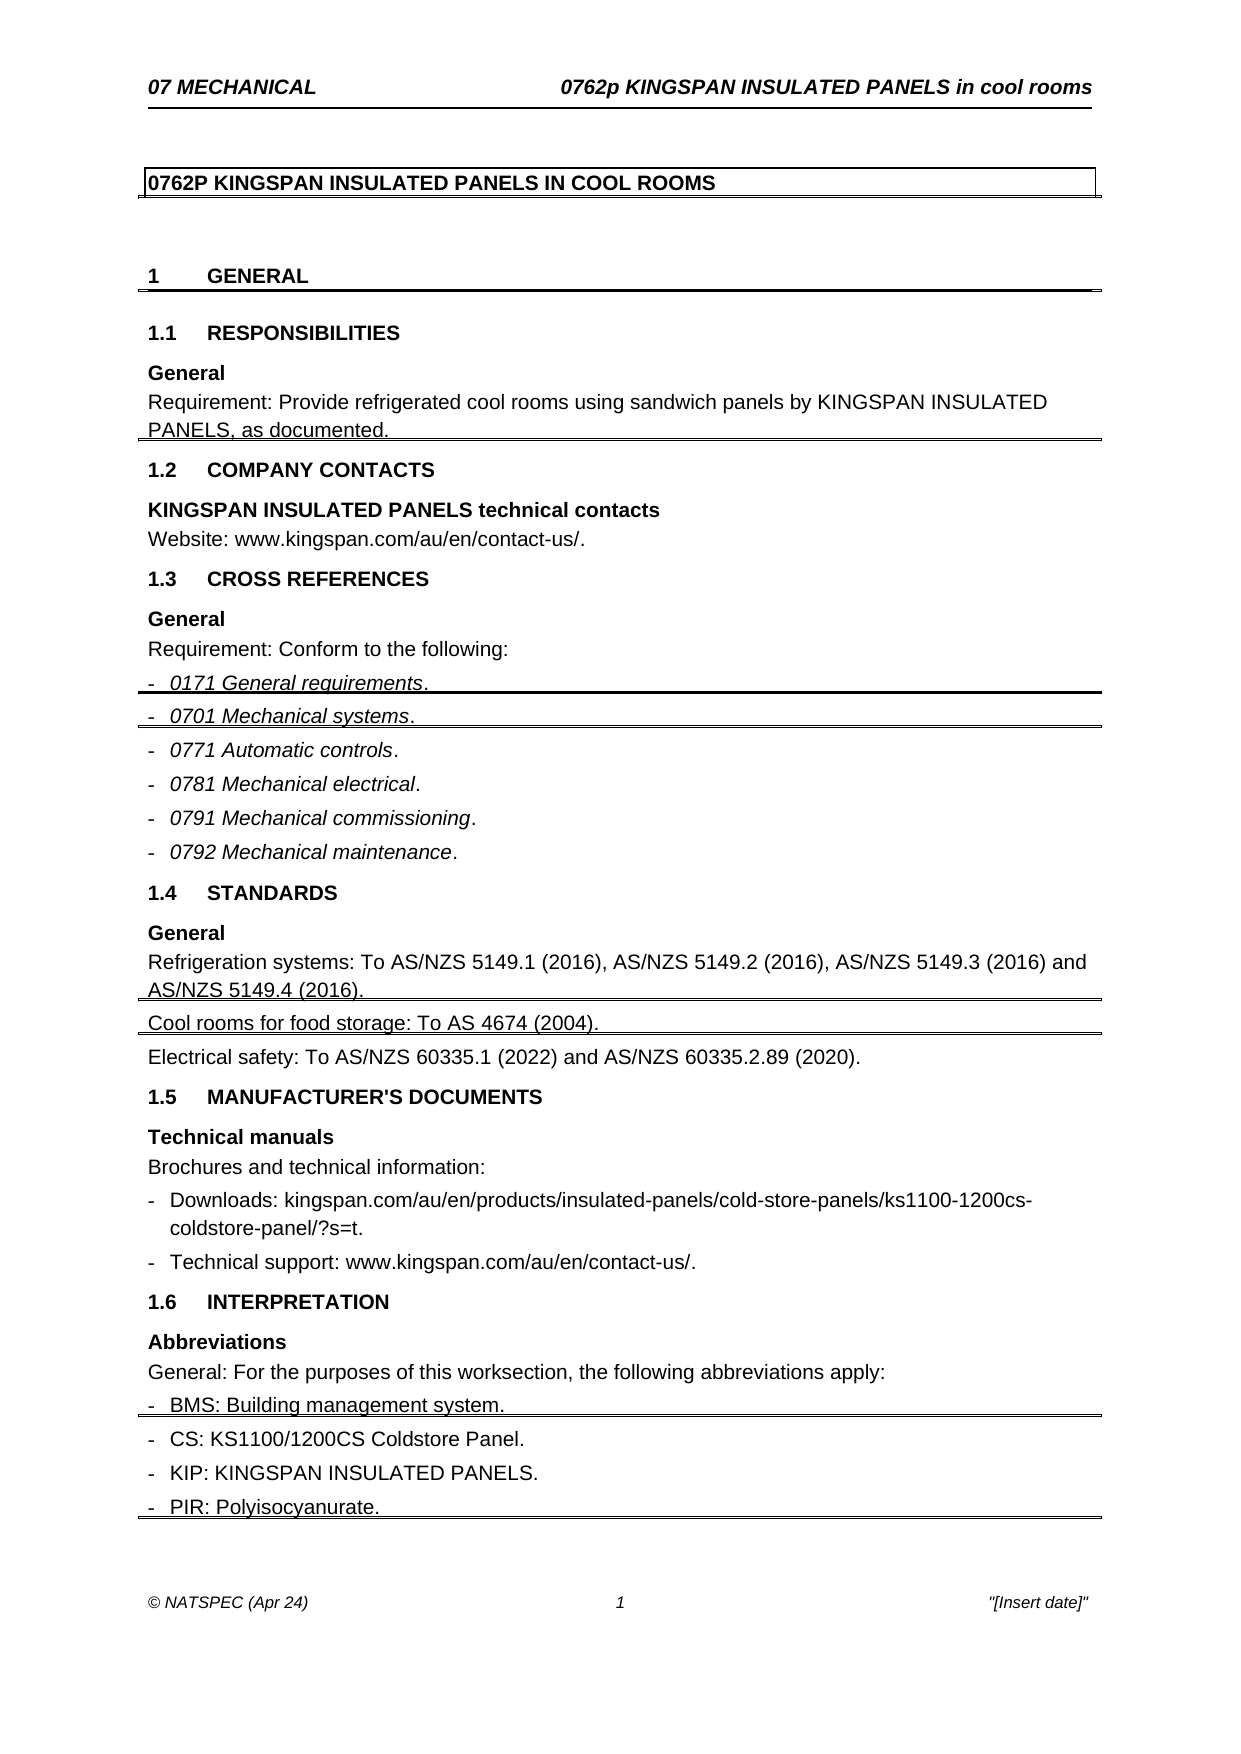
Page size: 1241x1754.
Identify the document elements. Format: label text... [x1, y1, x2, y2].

text BMS: Building management system. [148, 1393, 1092, 1414]
text Downloads: kingspan.com/au/en/products/insulated-panels/cold-store-panels/ks1100-1200cs-coldstore-panel/?s=t. [148, 1188, 1092, 1240]
subtitle Standards [148, 880, 1092, 904]
text 0171 General requirements. [148, 670, 1092, 691]
subtitle Cross references [148, 567, 1092, 591]
text KIP: KINGSPAN INSULATED PANELS. [148, 1461, 1092, 1485]
text Website: www.kingspan.com/au/en/contact-us/. [148, 527, 1092, 551]
subtitle Company contacts [148, 457, 1092, 481]
text 0791 Mechanical commissioning. [148, 806, 1092, 830]
text Requirement: Conform to the following: [148, 637, 1092, 661]
text PIR: Polyisocyanurate. [148, 1495, 1092, 1516]
text General: For the purposes of this worksection, the following abbreviations apply: [148, 1359, 1092, 1383]
text Brochures and technical information: [148, 1154, 1092, 1178]
text 0792 Mechanical maintenance. [148, 840, 1092, 864]
text 0781 Mechanical electrical. [148, 772, 1092, 796]
subtitle Responsibilities [148, 320, 1092, 344]
subtitle Abbreviations [148, 1330, 1092, 1354]
text Requirement: Provide refrigerated cool rooms using sandwich panels by KINGSPAN INSULATED PANELS, as documented. [148, 390, 1092, 438]
subtitle General [148, 920, 1092, 944]
subtitle Technical manuals [148, 1125, 1092, 1149]
subtitle General [148, 360, 1092, 384]
subtitle General [148, 607, 1092, 631]
subtitle Interpretation [148, 1290, 1092, 1314]
text Electrical safety: To AS/NZS 60335.1 (2022) and AS/NZS 60335.2.89 (2020). [148, 1045, 1092, 1069]
text Cool rooms for food storage: To AS 4674 (2004). [148, 1011, 1092, 1032]
text Technical support: www.kingspan.com/au/en/contact-us/. [148, 1250, 1092, 1274]
text Refrigeration systems: To AS/NZS 5149.1 (2016), AS/NZS 5149.2 (2016), AS/NZS 5149.3 (2016) and AS/NZS 5149.4 (2016). [148, 950, 1092, 998]
subtitle KINGSPAN INSULATED PANELS technical contacts [148, 497, 1092, 521]
subtitle 0762p KINGSPAN INSULATED PANELS in cool rooms [146, 169, 1095, 195]
text CS: KS1100/1200CS Coldstore Panel. [148, 1427, 1092, 1451]
text 0771 Automatic controls. [148, 738, 1092, 762]
text 0701 Mechanical systems. [148, 704, 1092, 725]
subtitle General [148, 264, 1092, 289]
subtitle Manufacturer's documents [148, 1085, 1092, 1109]
